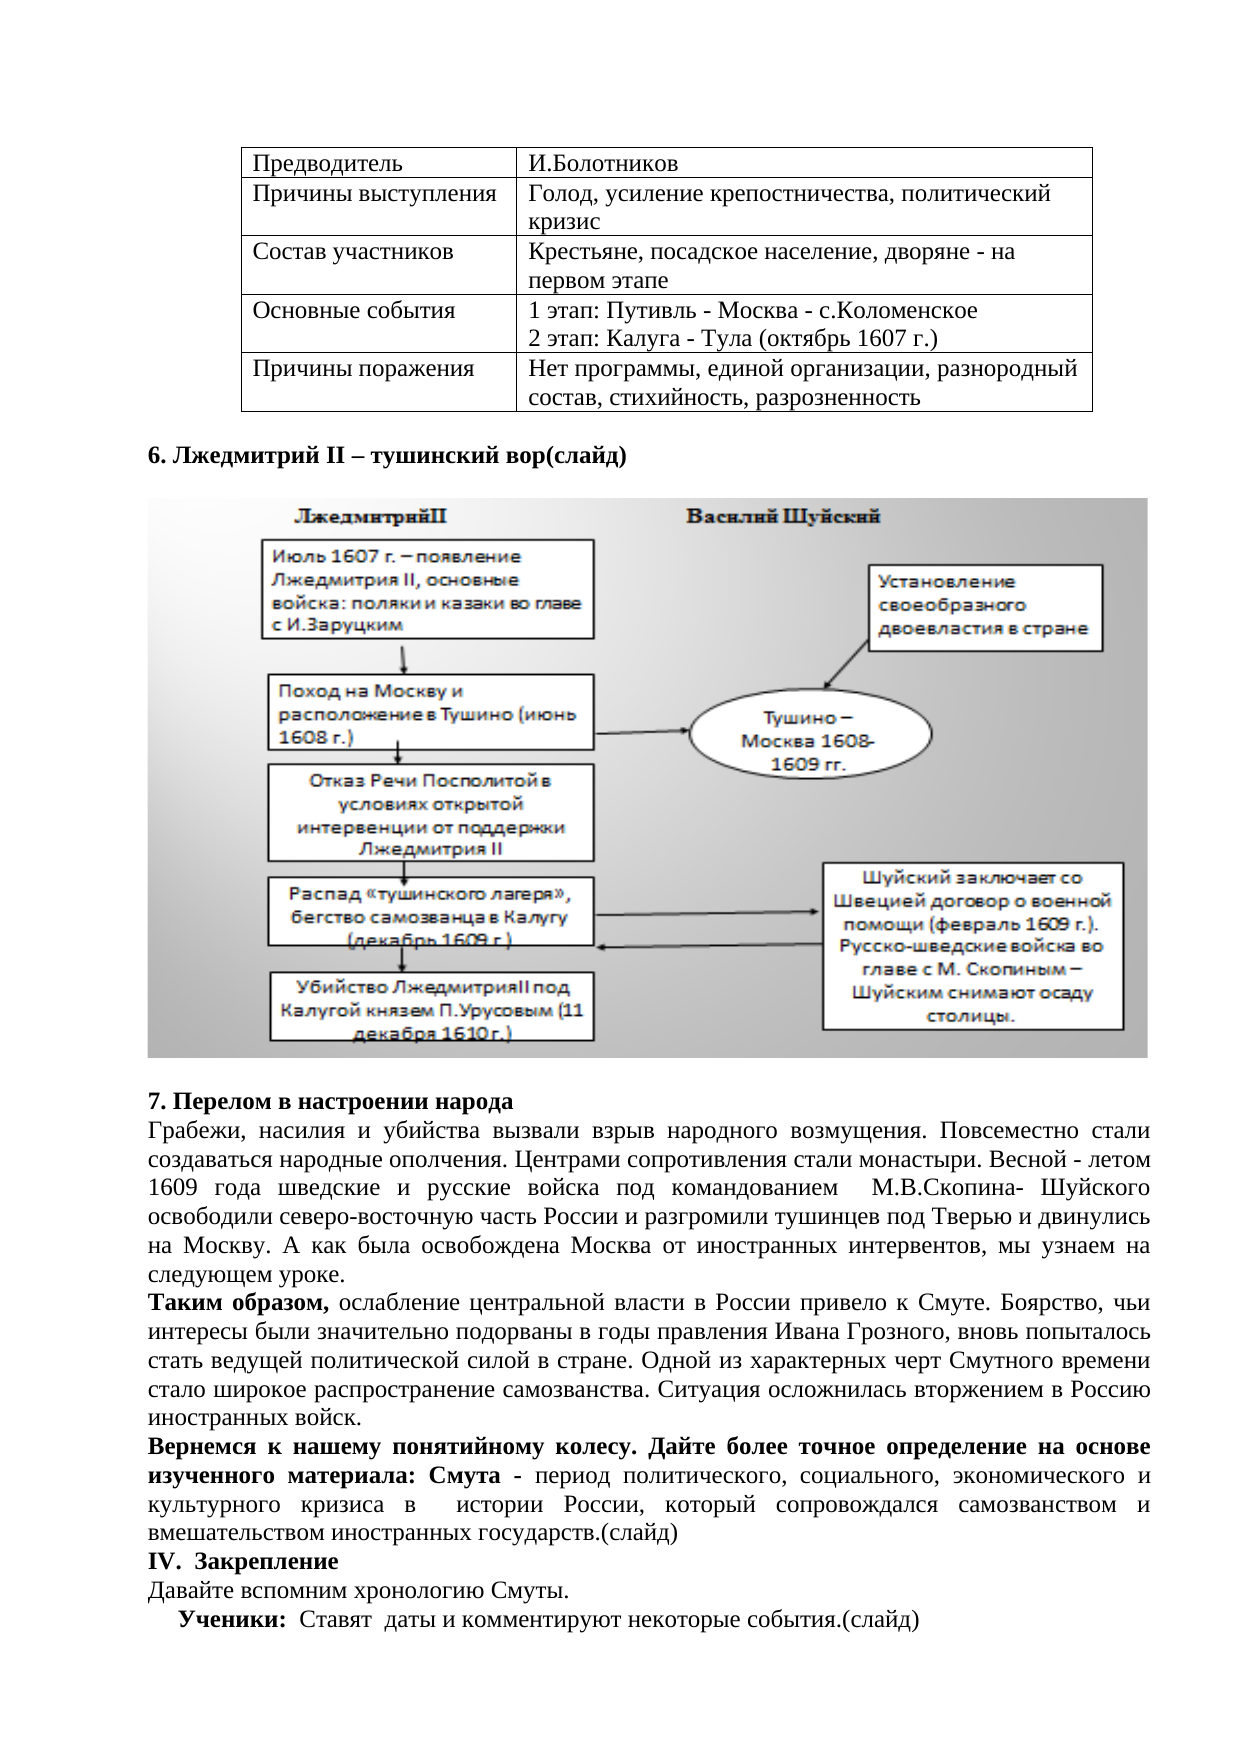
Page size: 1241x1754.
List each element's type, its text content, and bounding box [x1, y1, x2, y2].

table_cell Причины выступления [242, 178, 516, 235]
text Давайте вспомним хронологию Смуты. [148, 1575, 1152, 1604]
table_header И.Болотников [517, 148, 1092, 177]
picture [147, 498, 1148, 1058]
table_cell Состав участников [242, 236, 516, 294]
table_cell Нет программы, единой организации, разнородный состав, стихийность, разрозненность [517, 353, 1092, 411]
text IV. Закрепление [148, 1546, 1152, 1575]
text Вернемся к нашему понятийному колесу. Дайте более точное определение на основе изученного материала: Смута - период политического, социального, экономического и культурного кризиса в истории России, который сопровождался самозванством и вмешательством иностранных государств.(слайд) [148, 1431, 1152, 1546]
table_header Предводитель [242, 148, 516, 177]
text Ученики: Ставят даты и комментируют некоторые события.(слайд) [177, 1604, 1152, 1632]
table_cell Причины поражения [242, 353, 516, 411]
table_cell Крестьяне, посадское население, дворяне - на первом этапе [517, 236, 1092, 294]
text Грабежи, насилия и убийства вызвали взрыв народного возмущения. Повсеместно стали создаваться народные ополчения. Центрами сопротивления стали монастыри. Весной - летом 1609 года шведские и русские войска под командованием М.В.Скопина- Шуйского освободили северо-восточную часть России и разгромили тушинцев под Тверью и двинулись на Москву. А как была освобождена Москва от иностранных интервентов, мы узнаем на следующем уроке. [148, 1115, 1152, 1287]
text Таким образом, ослабление центральной власти в России привело к Смуте. Боярство, чьи интересы были значительно подорваны в годы правления Ивана Грозного, вновь попыталось стать ведущей политической силой в стране. Одной из характерных черт Смутного времени стало широкое распространение самозванства. Ситуация осложнилась вторжением в Россию иностранных войск. [148, 1287, 1152, 1431]
table_cell Голод, усиление крепостничества, политический кризис [517, 178, 1092, 235]
text 6. Лжедмитрий II – тушинский вор(слайд) [148, 441, 1152, 469]
table_cell Основные события [242, 295, 516, 352]
table_cell 1 этап: Путивль - Москва - с.Коломенское 2 этап: Калуга - Тула (октябрь 1607 г.) [517, 295, 1092, 352]
text 7. Перелом в настроении народа [148, 1086, 1152, 1115]
